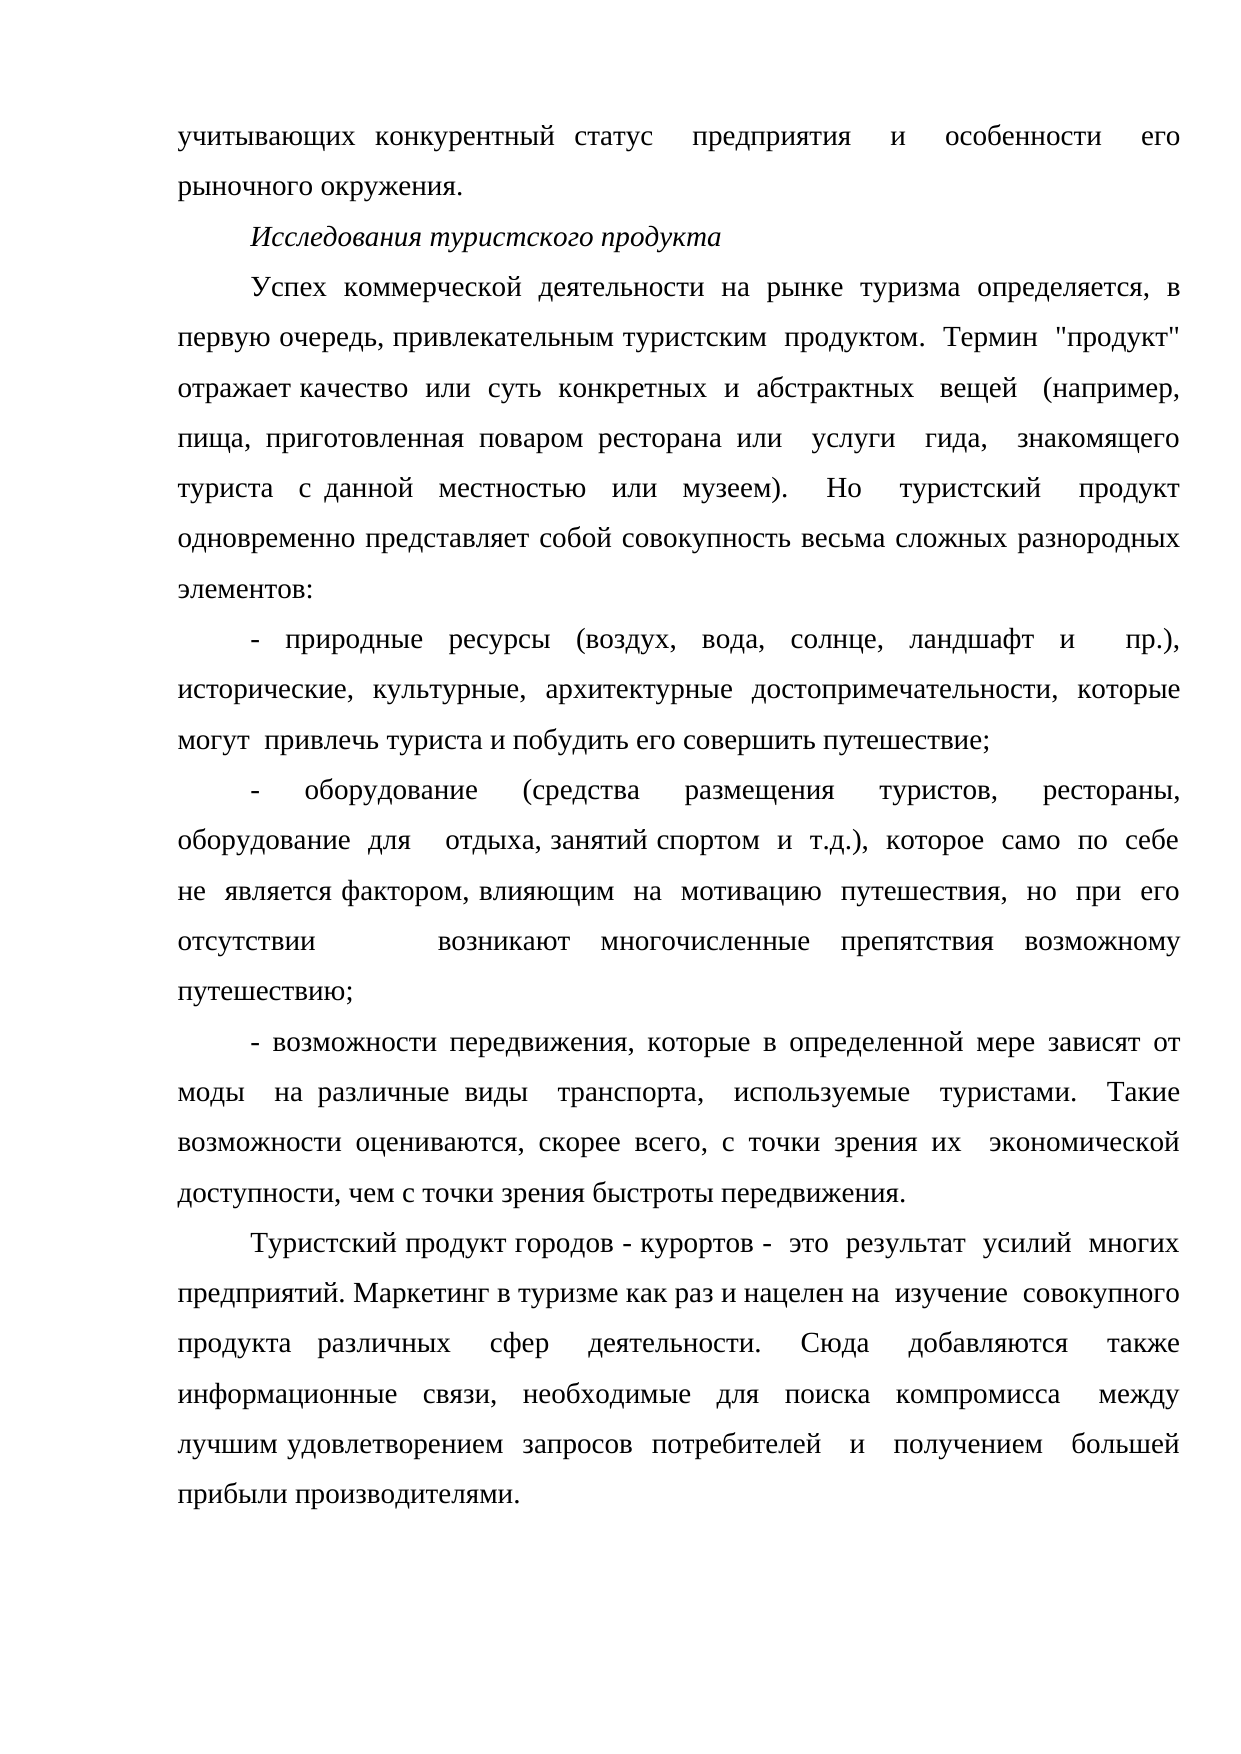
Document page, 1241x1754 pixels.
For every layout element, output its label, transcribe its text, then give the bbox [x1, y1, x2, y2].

text - оборудование (средства размещения туристов, рестораны, оборудование для отдыха, занятий спортом и т.д.), которое само по себе не является фактором, влияющим на мотивацию путешествия, но при его отсутствии возникают многочисленные препятствия возможному путешествию; [177, 772, 1181, 1007]
text Успех коммерческой деятельности на рынке туризма определяется, в первую очередь, привлекательным туристским продуктом. Термин "продукт" отражает качество или суть конкретных и абстрактных вещей (например, пища, приготовленная поваром ресторана или услуги гида, знакомящего туриста с данной местностью или музеем). Но туристский продукт одновременно представляет собой совокупность весьма сложных разнородных элементов: [177, 269, 1181, 604]
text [177, 118, 1181, 202]
text Туристский продукт городов - курортов - это результат усилий многих предприятий. Маркетинг в туризме как раз и нацелен на изучение совокупного продукта различных сфер деятельности. Сюда добавляются также информационные связи, необходимые для поиска компромисса между лучшим удовлетворением запросов потребителей и получением большей прибыли производителями. [177, 1225, 1181, 1510]
text Исследования туристского продукта [177, 219, 1181, 252]
text - возможности передвижения, которые в определенной мере зависят от моды на различные виды транспорта, используемые туристами. Такие возможности оцениваются, скорее всего, с точки зрения их экономической доступности, чем с точки зрения быстроты передвижения. [177, 1024, 1181, 1208]
text - природные ресурсы (воздух, вода, солнце, ландшафт и пр.), исторические, культурные, архитектурные достопримечательности, которые могут привлечь туриста и побудить его совершить путешествие; [177, 621, 1181, 755]
